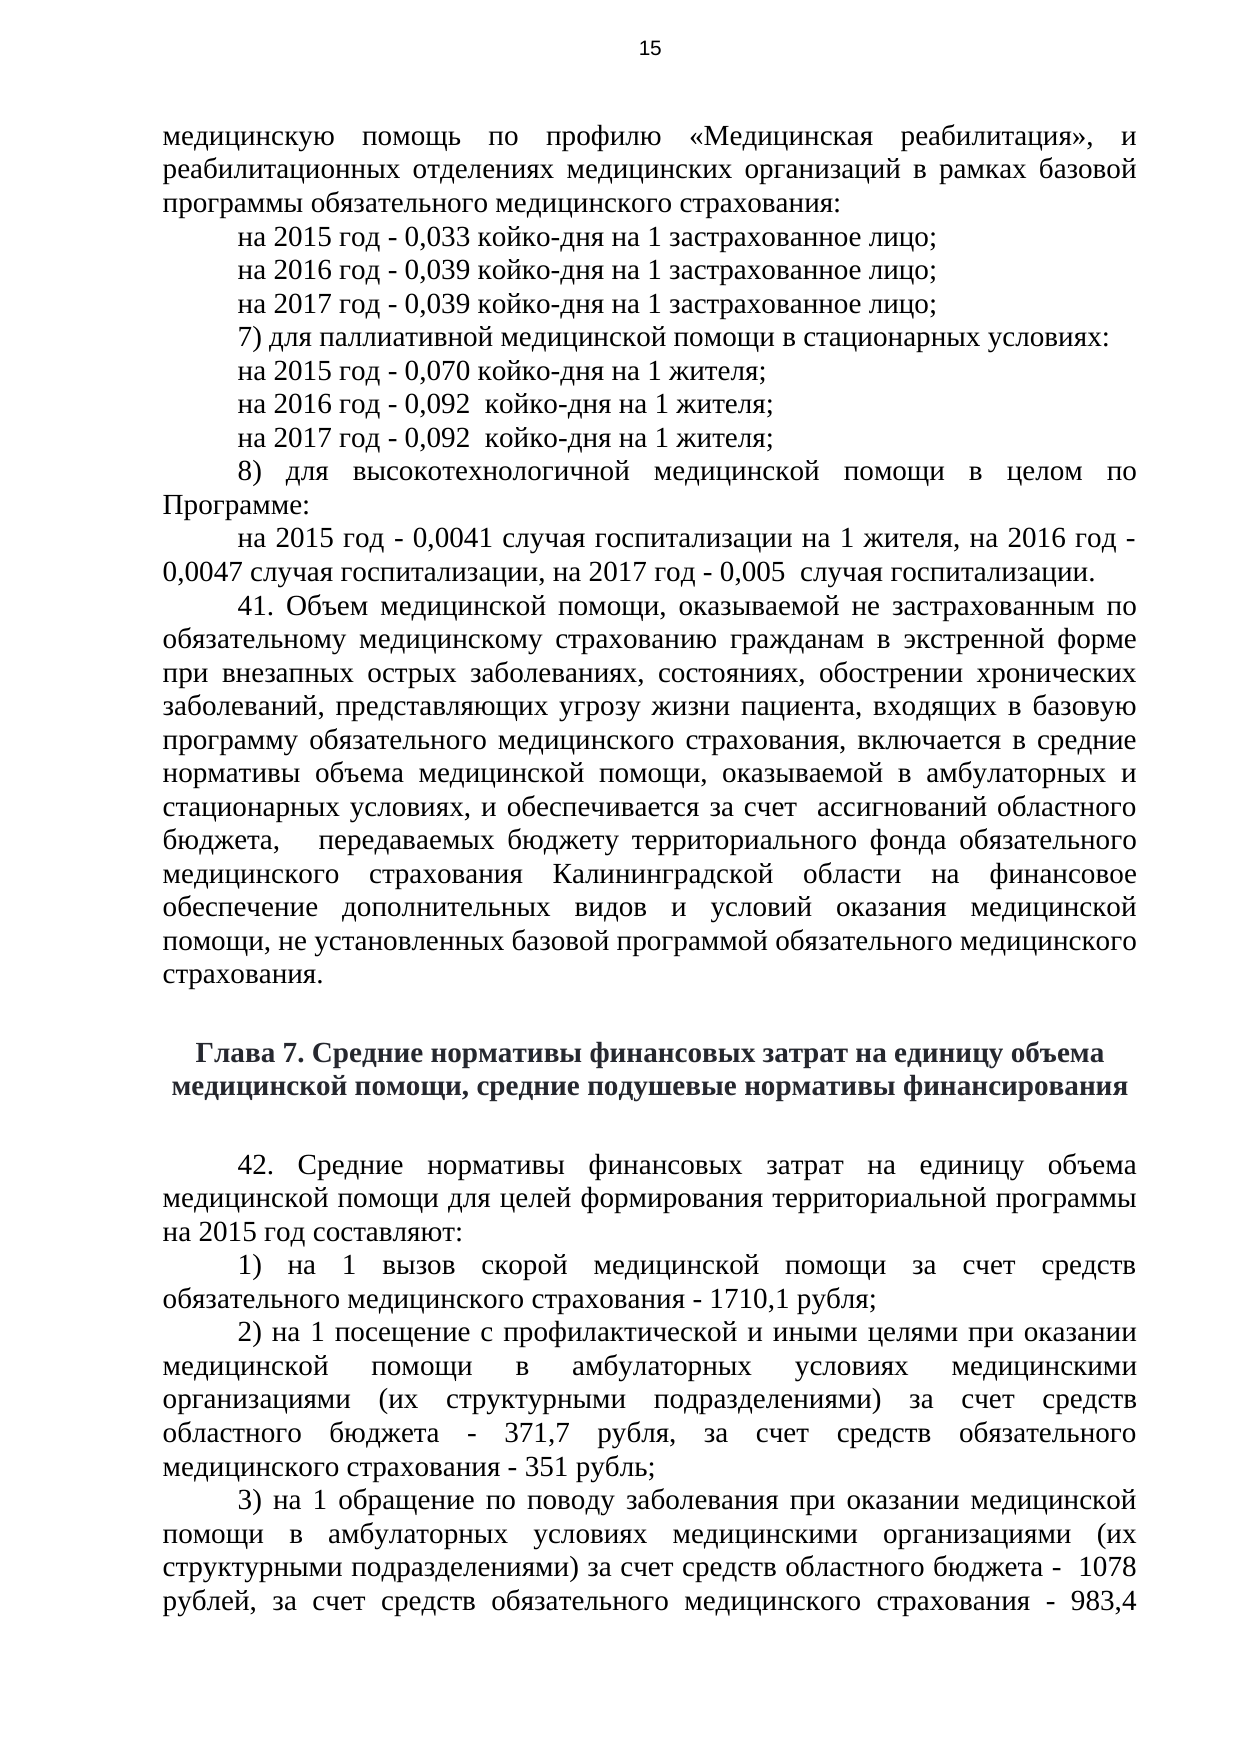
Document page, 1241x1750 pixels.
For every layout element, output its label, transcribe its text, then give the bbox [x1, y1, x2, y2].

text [162, 118, 1138, 219]
text 8) для высокотехнологичной медицинской помощи в целом по Программе: [162, 453, 1138, 521]
subtitle Глава 7. Средние нормативы финансовых затрат на единицу объема медицинской помощи, средние подушевые нормативы финансирования [162, 1035, 1138, 1102]
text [162, 1482, 1138, 1616]
text на 2015 год - 0,033 койко-дня на 1 застрахованное лицо; [162, 219, 1138, 252]
text 42. Средние нормативы финансовых затрат на единицу объема медицинской помощи для целей формирования территориальной программы на 2015 год составляют: [162, 1147, 1138, 1247]
text на 2015 год - 0,0041 случая госпитализации на 1 жителя, на 2016 год - 0,0047 случая госпитализации, на 2017 год - 0,005 случая госпитализации. [162, 521, 1138, 588]
text 41. Объем медицинской помощи, оказываемой не застрахованным по обязательному медицинскому страхованию гражданам в экстренной форме при внезапных острых заболеваниях, состояниях, обострении хронических заболеваний, представляющих угрозу жизни пациента, входящих в базовую программу обязательного медицинского страхования, включается в средние нормативы объема медицинской помощи, оказываемой в амбулаторных и стационарных условиях, и обеспечивается за счет ассигнований областного бюджета, передаваемых бюджету территориального фонда обязательного медицинского страхования Калининградской области на финансовое обеспечение дополнительных видов и условий оказания медицинской помощи, не установленных базовой программой обязательного медицинского страхования. [162, 588, 1138, 990]
text на 2017 год - 0,039 койко-дня на 1 застрахованное лицо; [162, 286, 1138, 319]
text 7) для паллиативной медицинской помощи в стационарных условиях: [162, 319, 1138, 353]
text 2) на 1 посещение с профилактической и иными целями при оказании медицинской помощи в амбулаторных условиях медицинскими организациями (их структурными подразделениями) за счет средств областного бюджета - 371,7 рубля, за счет средств обязательного медицинского страхования - 351 рубль; [162, 1314, 1138, 1482]
text 1) на 1 вызов скорой медицинской помощи за счет средств обязательного медицинского страхования - 1710,1 рубля; [162, 1247, 1138, 1314]
text на 2016 год - 0,092 койко-дня на 1 жителя; [162, 386, 1138, 420]
text на 2017 год - 0,092 койко-дня на 1 жителя; [162, 420, 1138, 453]
text на 2016 год - 0,039 койко-дня на 1 застрахованное лицо; [162, 252, 1138, 286]
text на 2015 год - 0,070 койко-дня на 1 жителя; [162, 353, 1138, 386]
